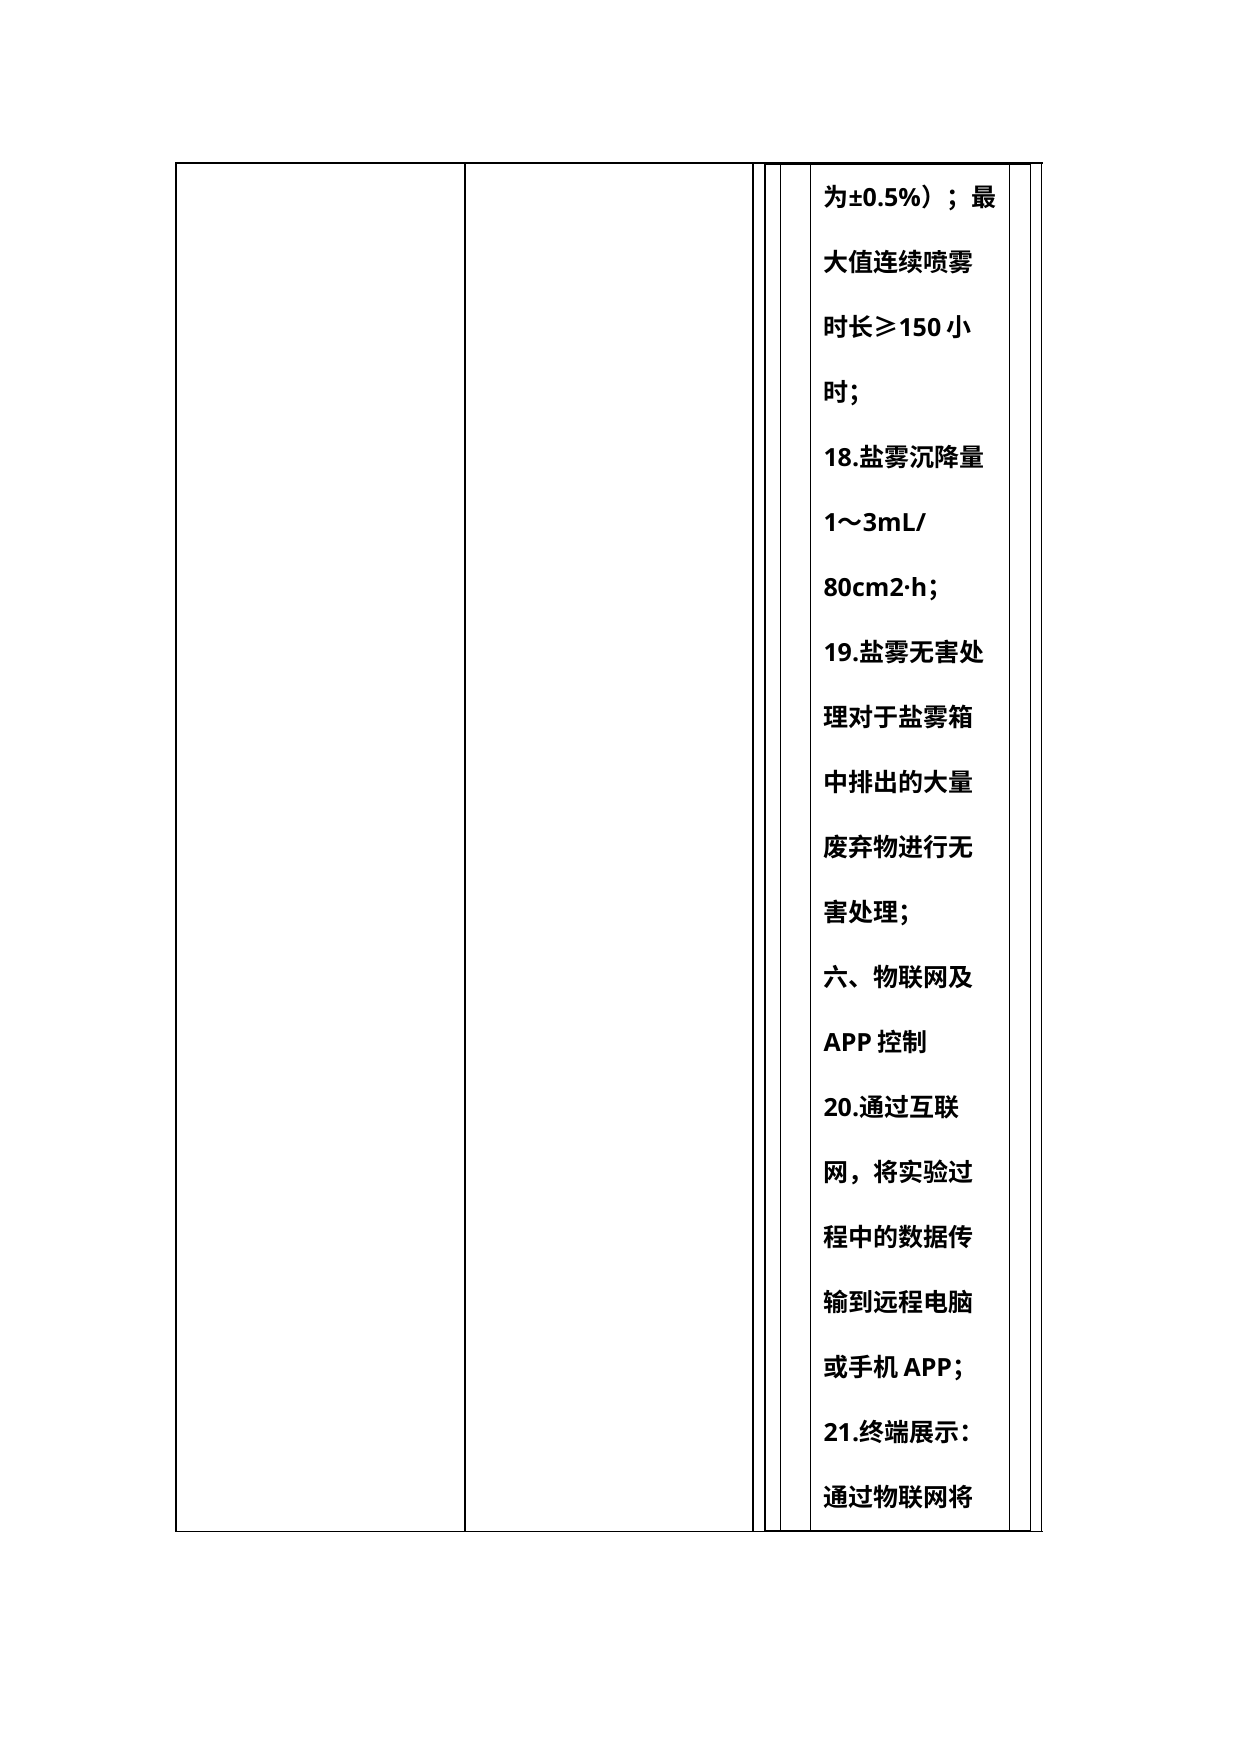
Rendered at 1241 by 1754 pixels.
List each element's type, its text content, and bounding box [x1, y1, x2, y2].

table_cell [766, 165, 780, 1530]
table_cell [811, 165, 1009, 1530]
table_cell [754, 164, 764, 1531]
table_cell [781, 165, 810, 1530]
table_cell [1031, 164, 1041, 1531]
table_cell [1010, 165, 1030, 1530]
table_cell [466, 164, 752, 1531]
table_cell 1 [177, 164, 464, 1531]
